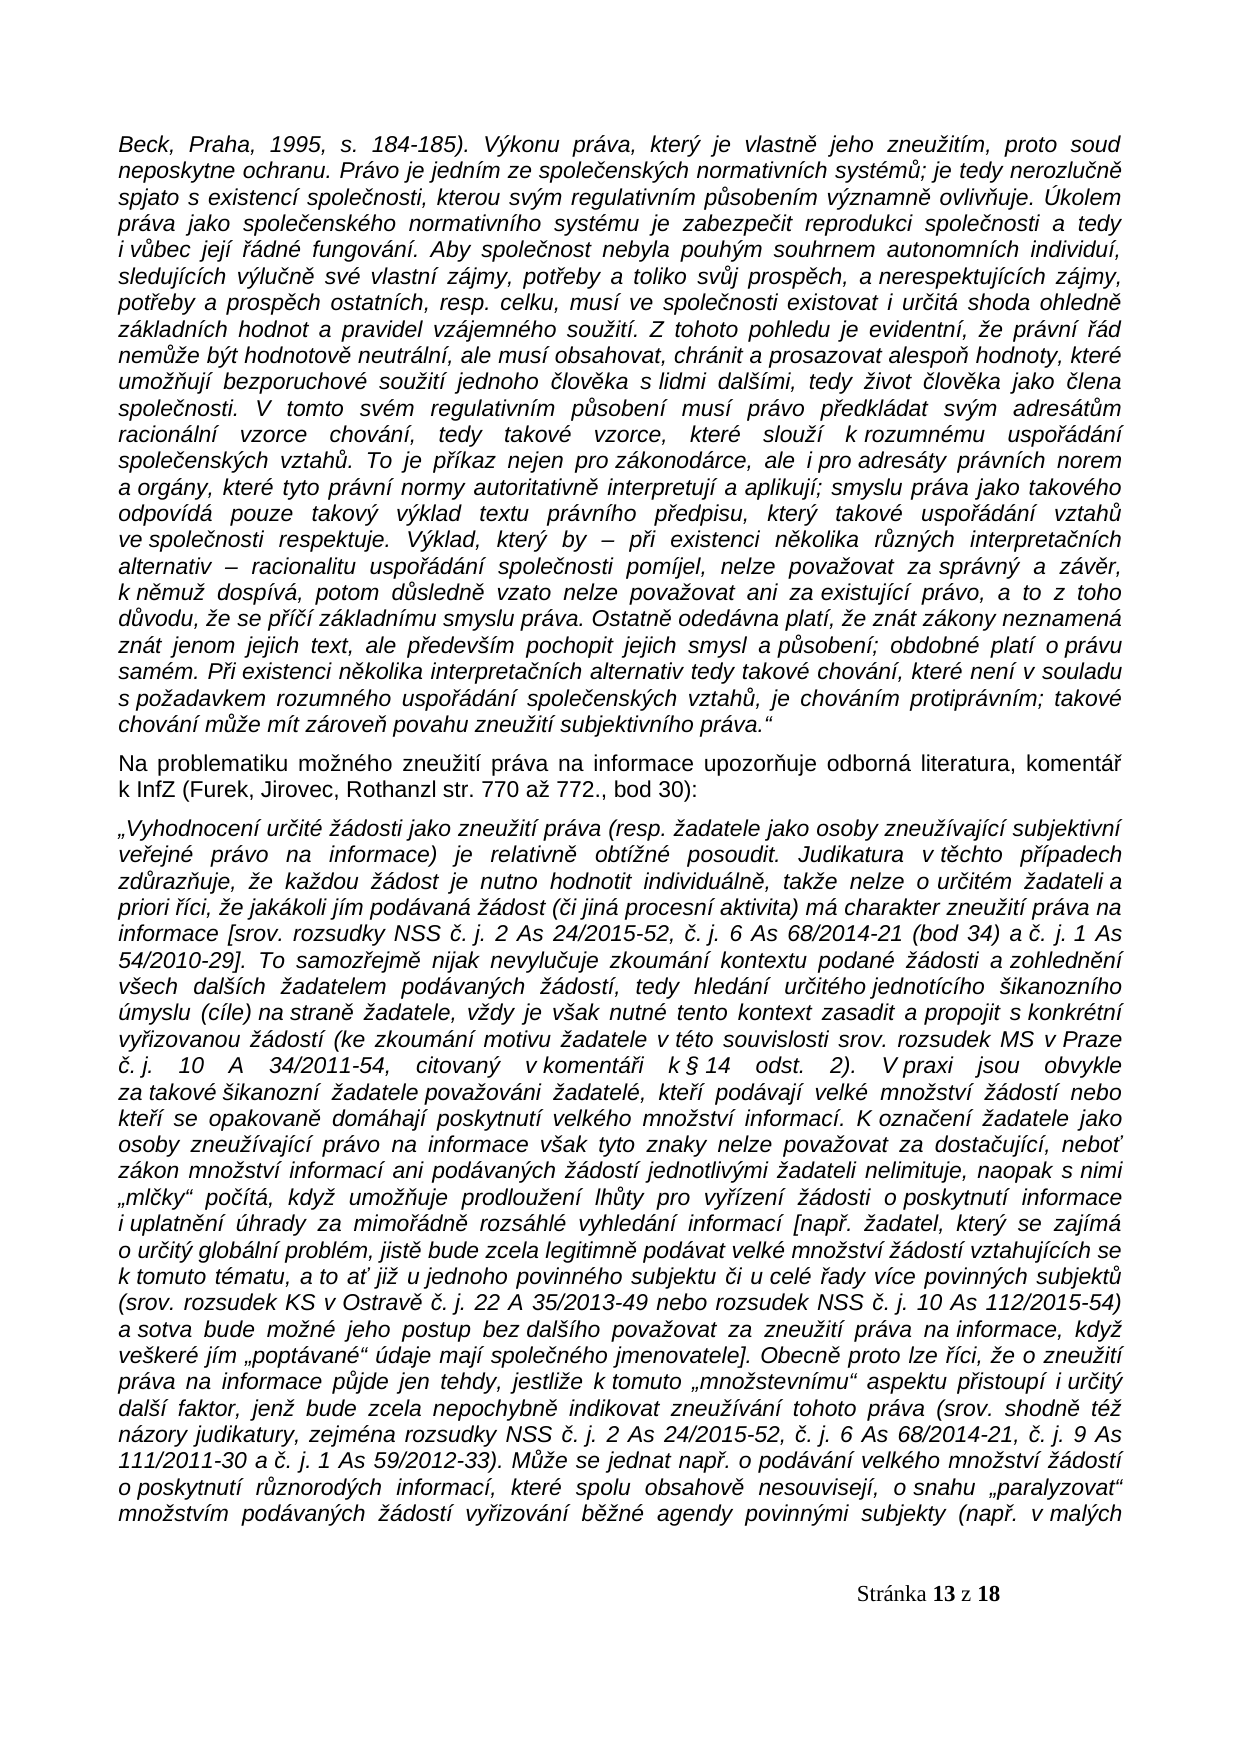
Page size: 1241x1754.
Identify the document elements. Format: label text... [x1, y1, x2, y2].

text Na problematiku možného zneužití práva na informace upozorňuje odborná literatura, komentář k InfZ (Furek, Jirovec, Rothanzl str. 770 až 772., bod 30): [118, 750, 1122, 802]
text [118, 131, 1122, 737]
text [118, 815, 1122, 1526]
